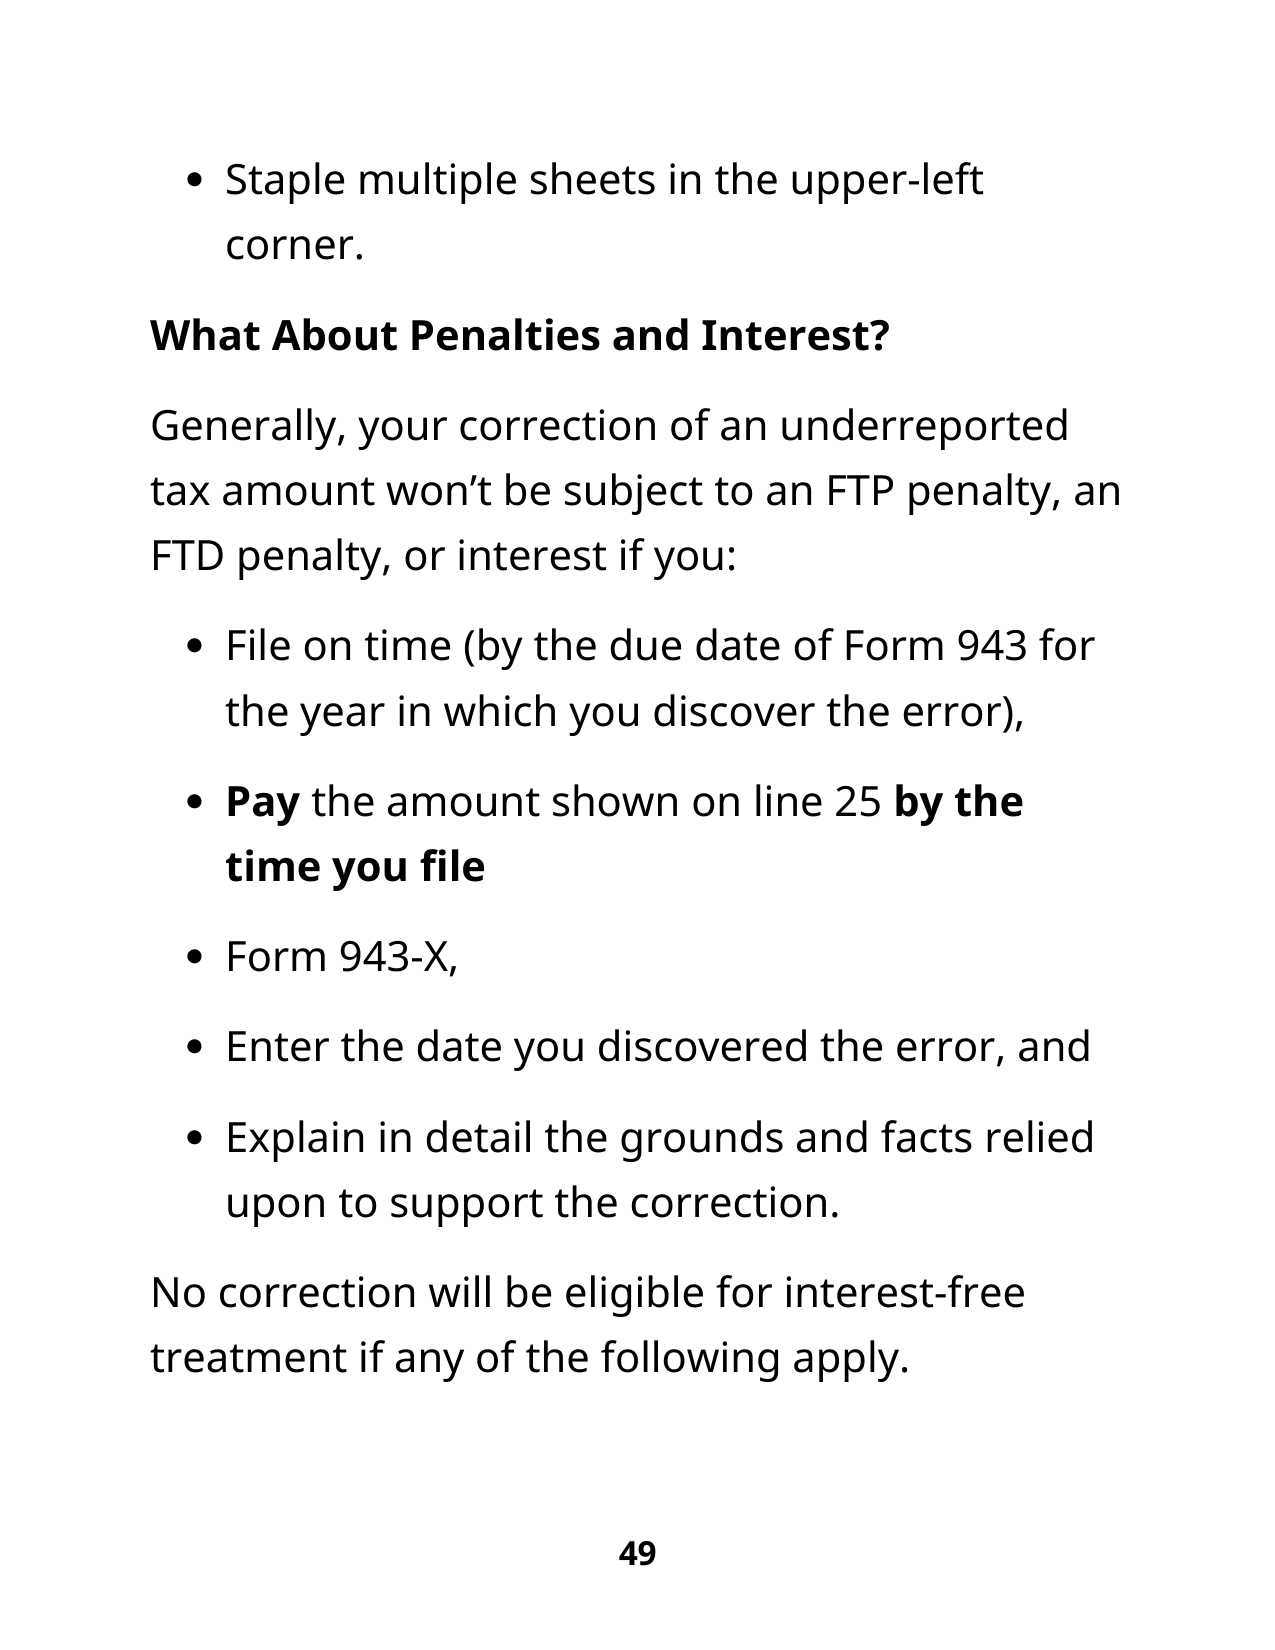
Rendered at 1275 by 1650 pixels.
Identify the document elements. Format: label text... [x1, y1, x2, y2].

text Form 943-X, [187, 927, 1125, 984]
text Pay the amount shown on line 25 by the time you file [187, 772, 1125, 894]
text Enter the date you discovered the error, and [187, 1017, 1125, 1074]
text No correction will be eligible for interest-free treatment if any of the following apply. [150, 1263, 1125, 1385]
text Generally, your correction of an underreported tax amount won’t be subject to an FTP penalty, an FTD penalty, or interest if you: [150, 396, 1125, 583]
text Staple multiple sheets in the upper-left corner. [187, 150, 1125, 272]
text Explain in detail the grounds and facts relied upon to support the correction. [187, 1107, 1125, 1229]
text File on time (by the due date of Form 943 for the year in which you discover the error), [187, 616, 1125, 738]
text What About Penalties and Interest? [150, 305, 1125, 362]
